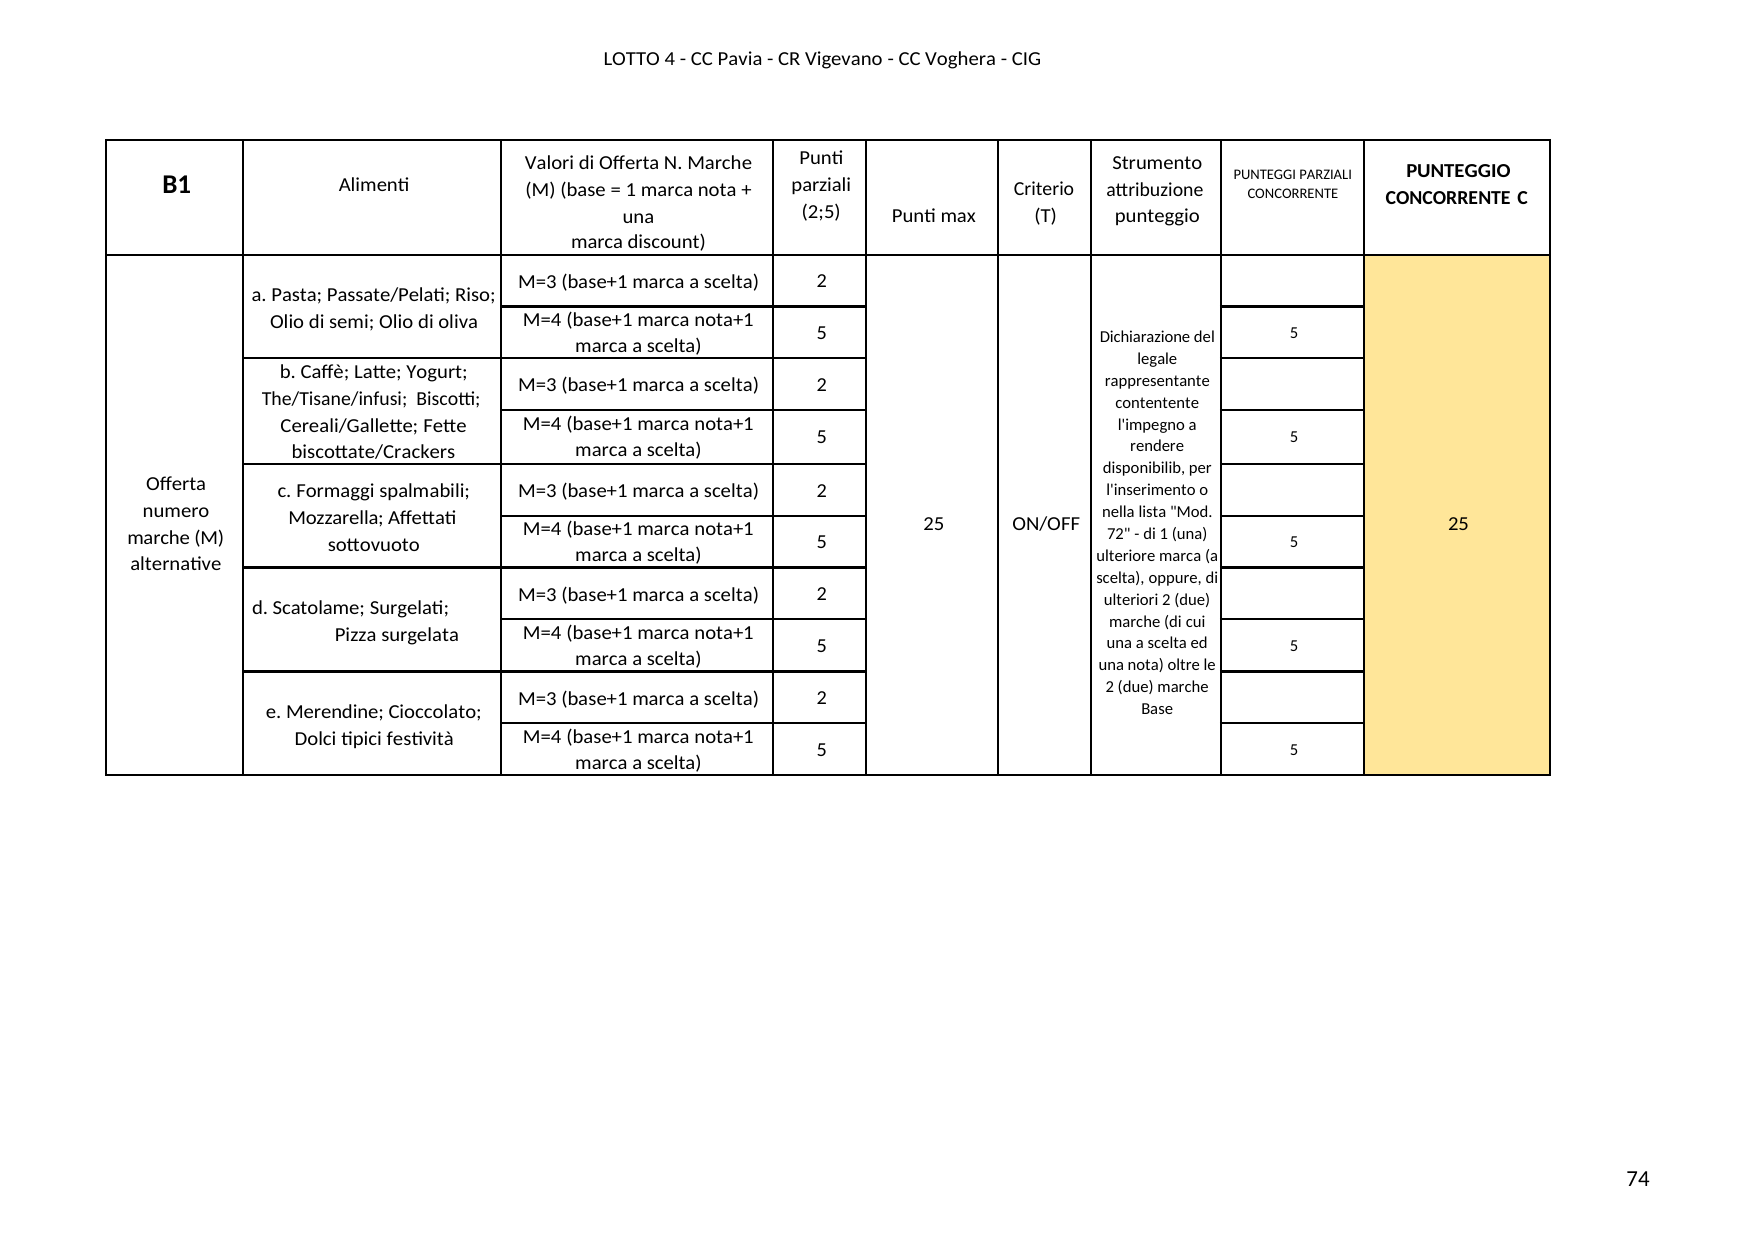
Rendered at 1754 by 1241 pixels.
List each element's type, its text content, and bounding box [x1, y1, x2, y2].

table_cell M=3 (base+1 marca a scelta) [502, 465, 772, 514]
table_cell 2 [774, 673, 865, 722]
table_header Alimenti [244, 141, 500, 253]
table_header PUNTEGGIO CONCORRENTE C [1365, 141, 1549, 253]
table_cell 5 [1222, 411, 1363, 463]
table_cell 25 [1365, 256, 1549, 774]
table_cell M=3 (base+1 marca a scelta) [502, 569, 772, 618]
table_cell a. Pasta; Passate/Pelati; Riso; Olio di semi; Olio di oliva [244, 256, 500, 357]
table_cell 2 [774, 465, 865, 514]
table_cell M=4 (base+1 marca nota+1 marca a scelta) [502, 620, 772, 670]
table_cell 5 [1222, 724, 1363, 774]
table_cell 2 [774, 359, 865, 409]
table_cell ON/OFF [999, 256, 1090, 774]
table_cell Offerta numero marche (M) alternative [107, 256, 242, 774]
table_cell M=4 (base+1 marca nota+1 marca a scelta) [502, 517, 772, 566]
table_header Strumento attribuzione punteggio [1092, 141, 1220, 253]
table_header Punti parziali (2;5) [774, 141, 865, 253]
table_cell [1222, 465, 1363, 514]
table_header Criterio (T) [999, 141, 1090, 253]
table_cell 5 [774, 620, 865, 670]
table_cell 5 [1222, 620, 1363, 670]
table_cell M=4 (base+1 marca nota+1 marca a scelta) [502, 411, 772, 463]
table_cell M=3 (base+1 marca a scelta) [502, 256, 772, 305]
table_cell 5 [774, 517, 865, 566]
table_cell b. Caffè; Latte; Yogurt; The/Tisane/infusi; Biscotti; Cereali/Gallette; Fette biscottate/Crackers [244, 359, 500, 463]
table_cell [1222, 256, 1363, 305]
table_cell M=4 (base+1 marca nota+1 marca a scelta) [502, 724, 772, 774]
table_cell 5 [1222, 308, 1363, 357]
table_cell M=3 (base+1 marca a scelta) [502, 359, 772, 409]
table_cell e. Merendine; Cioccolato; Dolci tipici festività [244, 673, 500, 774]
table_cell Dichiarazione del legale rappresentante contentente l'impegno a rendere disponibilib, per l'inserimento o nella lista "Mod. 72" - di 1 (una) ulteriore marca (a scelta), oppure, di ulteriori 2 (due) marche (di cui una a scelta ed una nota) oltre le 2 (due) marche Base [1092, 256, 1220, 774]
table_cell M=3 (base+1 marca a scelta) [502, 673, 772, 722]
table_cell c. Formaggi spalmabili; Mozzarella; Affettati sottovuoto [244, 465, 500, 566]
table_header Valori di Offerta N. Marche (M) (base = 1 marca nota + una marca discount) [502, 141, 772, 253]
table_cell [1222, 359, 1363, 409]
table_cell 5 [774, 308, 865, 357]
table_cell d. Scatolame; Surgelati; Pizza surgelata [244, 569, 500, 670]
table_header B1 [107, 141, 242, 253]
table_cell M=4 (base+1 marca nota+1 marca a scelta) [502, 308, 772, 357]
table_cell [1222, 673, 1363, 722]
table_cell 5 [1222, 517, 1363, 566]
table_cell [1222, 569, 1363, 618]
table_header Punti max [867, 141, 997, 253]
table_header PUNTEGGI PARZIALI CONCORRENTE [1222, 141, 1363, 253]
table_cell 2 [774, 569, 865, 618]
table_cell 5 [774, 411, 865, 463]
table_cell 5 [774, 724, 865, 774]
table_cell 25 [867, 256, 997, 774]
table_cell 2 [774, 256, 865, 305]
